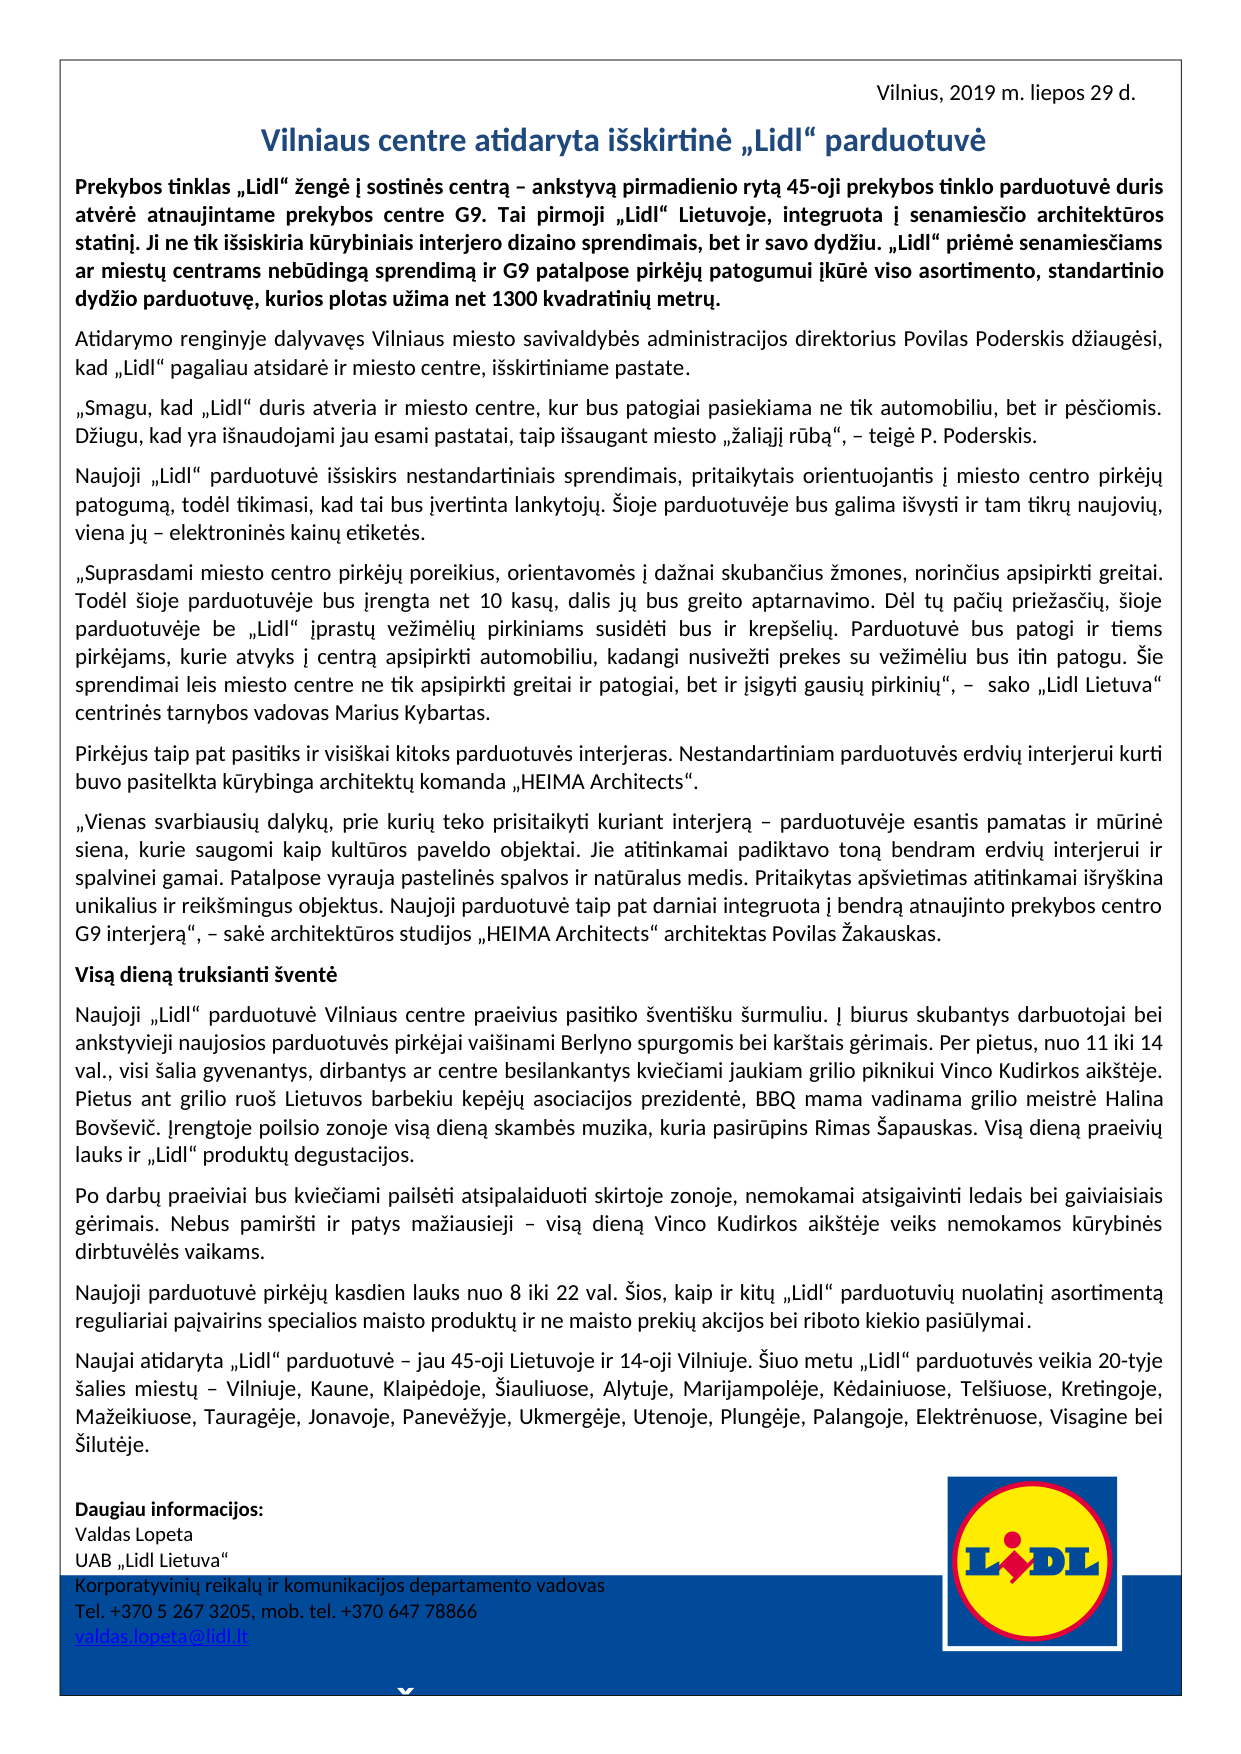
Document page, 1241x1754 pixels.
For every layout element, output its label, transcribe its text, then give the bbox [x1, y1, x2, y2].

text Naujoji parduotuvė pirkėjų kasdien lauks nuo 8 iki 22 val. Šios, kaip ir kitų „Lidl“ parduotuvių nuolatinį asortimentą reguliariai paįvairins specialios maisto produktų ir ne maisto prekių akcijos bei riboto kiekio pasiūlymai. [75, 1278, 1165, 1334]
text Naujoji „Lidl“ parduotuvė išsiskirs nestandartiniais sprendimais, pritaikytais orientuojantis į miesto centro pirkėjų patogumą, todėl tikimasi, kad tai bus įvertinta lankytojų. Šioje parduotuvėje bus galima išvysti ir tam tikrų naujovių, viena jų – elektroninės kainų etiketės. [75, 462, 1165, 546]
text Tel. +370 5 267 3205, mob. tel. +370 647 78866 [75, 1598, 1165, 1623]
picture [0, 0, 1241, 1754]
text Pirkėjus taip pat pasitiks ir visiškai kitoks parduotuvės interjeras. Nestandartiniam parduotuvės erdvių interjerui kurti buvo pasitelkta kūrybinga architektų komanda „HEIMA Architects“. [75, 739, 1165, 795]
text Daugiau informacijos: [75, 1496, 1165, 1522]
text Valdas Lopeta [75, 1522, 1165, 1547]
text Visą dieną truksianti šventė [75, 960, 1165, 988]
subtitle Vilniaus centre atidaryta išskirtinė „Lidl“ parduotuvė [75, 119, 1165, 159]
text „Suprasdami miesto centro pirkėjų poreikius, orientavomės į dažnai skubančius žmones, norinčius apsipirkti greitai. Todėl šioje parduotuvėje bus įrengta net 10 kasų, dalis jų bus greito aptarnavimo. Dėl tų pačių priežasčių, šioje parduotuvėje be „Lidl“ įprastų vežimėlių pirkiniams susidėti bus ir krepšelių. Parduotuvė bus patogi ir tiems pirkėjams, kurie atvyks į centrą apsipirkti automobiliu, kadangi nusivežti prekes su vežimėliu bus itin patogu. Šie sprendimai leis miesto centre ne tik apsipirkti greitai ir patogiai, bet ir įsigyti gausių pirkinių“, – sako „Lidl Lietuva“ centrinės tarnybos vadovas Marius Kybartas. [75, 558, 1165, 726]
text „Smagu, kad „Lidl“ duris atveria ir miesto centre, kur bus patogiai pasiekiama ne tik automobiliu, bet ir pėsčiomis. Džiugu, kad yra išnaudojami jau esami pastatai, taip išsaugant miesto „žaliąjį rūbą“, – teigė P. Poderskis. [75, 393, 1165, 449]
text Prekybos tinklas „Lidl“ žengė į sostinės centrą – ankstyvą pirmadienio rytą 45-oji prekybos tinklo parduotuvė duris atvėrė atnaujintame prekybos centre G9. Tai pirmoji „Lidl“ Lietuvoje, integruota į senamiesčio architektūros statinį. Ji ne tik išsiskiria kūrybiniais interjero dizaino sprendimais, bet ir savo dydžiu. „Lidl“ priėmė senamiesčiams ar miestų centrams nebūdingą sprendimą ir G9 patalpose pirkėjų patogumui įkūrė viso asortimento, standartinio dydžio parduotuvę, kurios plotas užima net 1300 kvadratinių metrų. [75, 172, 1165, 312]
text Korporatyvinių reikalų ir komunikacijos departamento vadovas [75, 1572, 1165, 1598]
text Naujai atidaryta „Lidl“ parduotuvė – jau 45-oji Lietuvoje ir 14-oji Vilniuje. Šiuo metu „Lidl“ parduotuvės veikia 20-tyje šalies miestų – Vilniuje, Kaune, Klaipėdoje, Šiauliuose, Alytuje, Marijampolėje, Kėdainiuose, Telšiuose, Kretingoje, Mažeikiuose, Tauragėje, Jonavoje, Panevėžyje, Ukmergėje, Utenoje, Plungėje, Palangoje, Elektrėnuose, Visagine bei Šilutėje. [75, 1346, 1165, 1458]
text UAB „Lidl Lietuva“ [75, 1547, 1165, 1572]
text valdas.lopeta@lidl.lt [75, 1623, 1165, 1649]
text „Vienas svarbiausių dalykų, prie kurių teko prisitaikyti kuriant interjerą – parduotuvėje esantis pamatas ir mūrinė siena, kurie saugomi kaip kultūros paveldo objektai. Jie atitinkamai padiktavo toną bendram erdvių interjerui ir spalvinei gamai. Patalpose vyrauja pastelinės spalvos ir natūralus medis. Pritaikytas apšvietimas atitinkamai išryškina unikalius ir reikšmingus objektus. Naujoji parduotuvė taip pat darniai integruota į bendrą atnaujinto prekybos centro G9 interjerą“, – sakė architektūros studijos „HEIMA Architects“ architektas Povilas Žakauskas. [75, 807, 1165, 947]
text Naujoji „Lidl“ parduotuvė Vilniaus centre praeivius pasitiko šventišku šurmuliu. Į biurus skubantys darbuotojai bei ankstyvieji naujosios parduotuvės pirkėjai vaišinami Berlyno spurgomis bei karštais gėrimais. Per pietus, nuo 11 iki 14 val., visi šalia gyvenantys, dirbantys ar centre besilankantys kviečiami jaukiam grilio piknikui Vinco Kudirkos aikštėje. Pietus ant grilio ruoš Lietuvos barbekiu kepėjų asociacijos prezidentė, BBQ mama vadinama grilio meistrė Halina Bovševič. Įrengtoje poilsio zonoje visą dieną skambės muzika, kuria pasirūpins Rimas Šapauskas. Visą dieną praeivių lauks ir „Lidl“ produktų degustacijos. [75, 1001, 1165, 1169]
text Vilnius, 2019 m. liepos 29 d. [94, 75, 1136, 106]
text Atidarymo renginyje dalyvavęs Vilniaus miesto savivaldybės administracijos direktorius Povilas Poderskis džiaugėsi, kad „Lidl“ pagaliau atsidarė ir miesto centre, išskirtiniame pastate. [75, 324, 1165, 381]
text Po darbų praeiviai bus kviečiami pailsėti atsipalaiduoti skirtoje zonoje, nemokamai atsigaivinti ledais bei gaiviaisiais gėrimais. Nebus pamiršti ir patys mažiausieji – visą dieną Vinco Kudirkos aikštėje veiks nemokamos kūrybinės dirbtuvėlės vaikams. [75, 1181, 1165, 1265]
